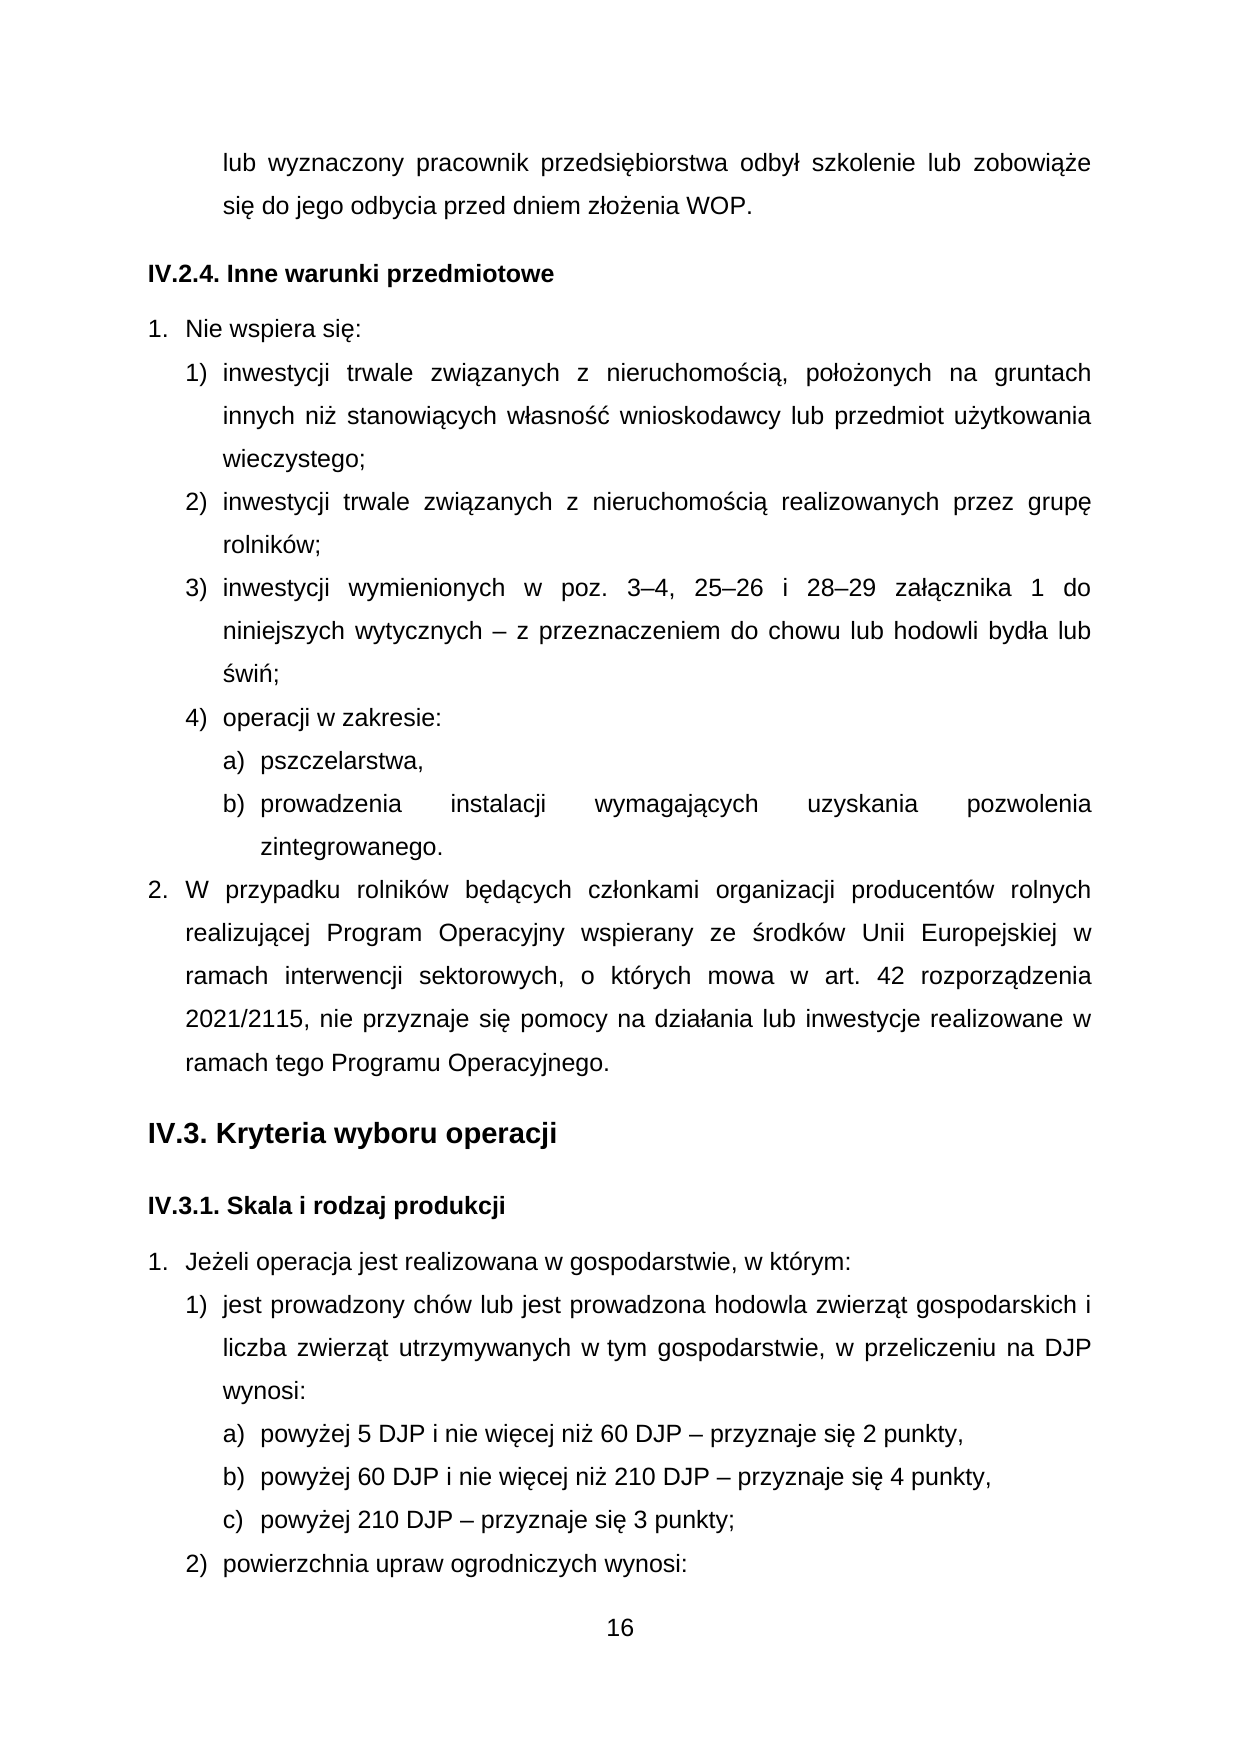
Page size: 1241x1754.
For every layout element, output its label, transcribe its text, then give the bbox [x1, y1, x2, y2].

list inwestycji trwale związanych z nieruchomością realizowanych przez grupę rolników; [185, 487, 1093, 559]
subtitle IV.3. Kryteria wyboru operacji [148, 1116, 1093, 1149]
list Nie wspiera się: [148, 314, 1093, 343]
subtitle IV.3.1. Skala i rodzaj produkcji [148, 1191, 1093, 1220]
list powyżej 5 DJP i nie więcej niż 60 DJP – przyznaje się 2 punkty, [223, 1419, 1093, 1448]
list inwestycji trwale związanych z nieruchomością, położonych na gruntach innych niż stanowiących własność wnioskodawcy lub przedmiot użytkowania wieczystego; [185, 358, 1093, 473]
list jest prowadzony chów lub jest prowadzona hodowla zwierząt gospodarskich i liczba zwierząt utrzymywanych w tym gospodarstwie, w przeliczeniu na DJP wynosi: [185, 1290, 1093, 1405]
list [185, 148, 1093, 219]
list powyżej 60 DJP i nie więcej niż 210 DJP – przyznaje się 4 punkty, [223, 1462, 1093, 1491]
list pszczelarstwa, [223, 746, 1093, 774]
list operacji w zakresie: [185, 703, 1093, 731]
list inwestycji wymienionych w poz. 3–4, 25–26 i 28–29 załącznika 1 do niniejszych wytycznych – z przeznaczeniem do chowu lub hodowli bydła lub świń; [185, 573, 1093, 688]
list powierzchnia upraw ogrodniczych wynosi: [185, 1548, 1093, 1577]
list Jeżeli operacja jest realizowana w gospodarstwie, w którym: [148, 1247, 1093, 1275]
list prowadzenia instalacji wymagających uzyskania pozwolenia zintegrowanego. [223, 789, 1093, 861]
subtitle IV.2.4. Inne warunki przedmiotowe [148, 259, 1093, 288]
list W przypadku rolników będących członkami organizacji producentów rolnych realizującej Program Operacyjny wspierany ze środków Unii Europejskiej w ramach interwencji sektorowych, o których mowa w art. 42 rozporządzenia 2021/2115, nie przyznaje się pomocy na działania lub inwestycje realizowane w ramach tego Programu Operacyjnego. [148, 875, 1093, 1076]
list powyżej 210 DJP – przyznaje się 3 punkty; [223, 1505, 1093, 1534]
